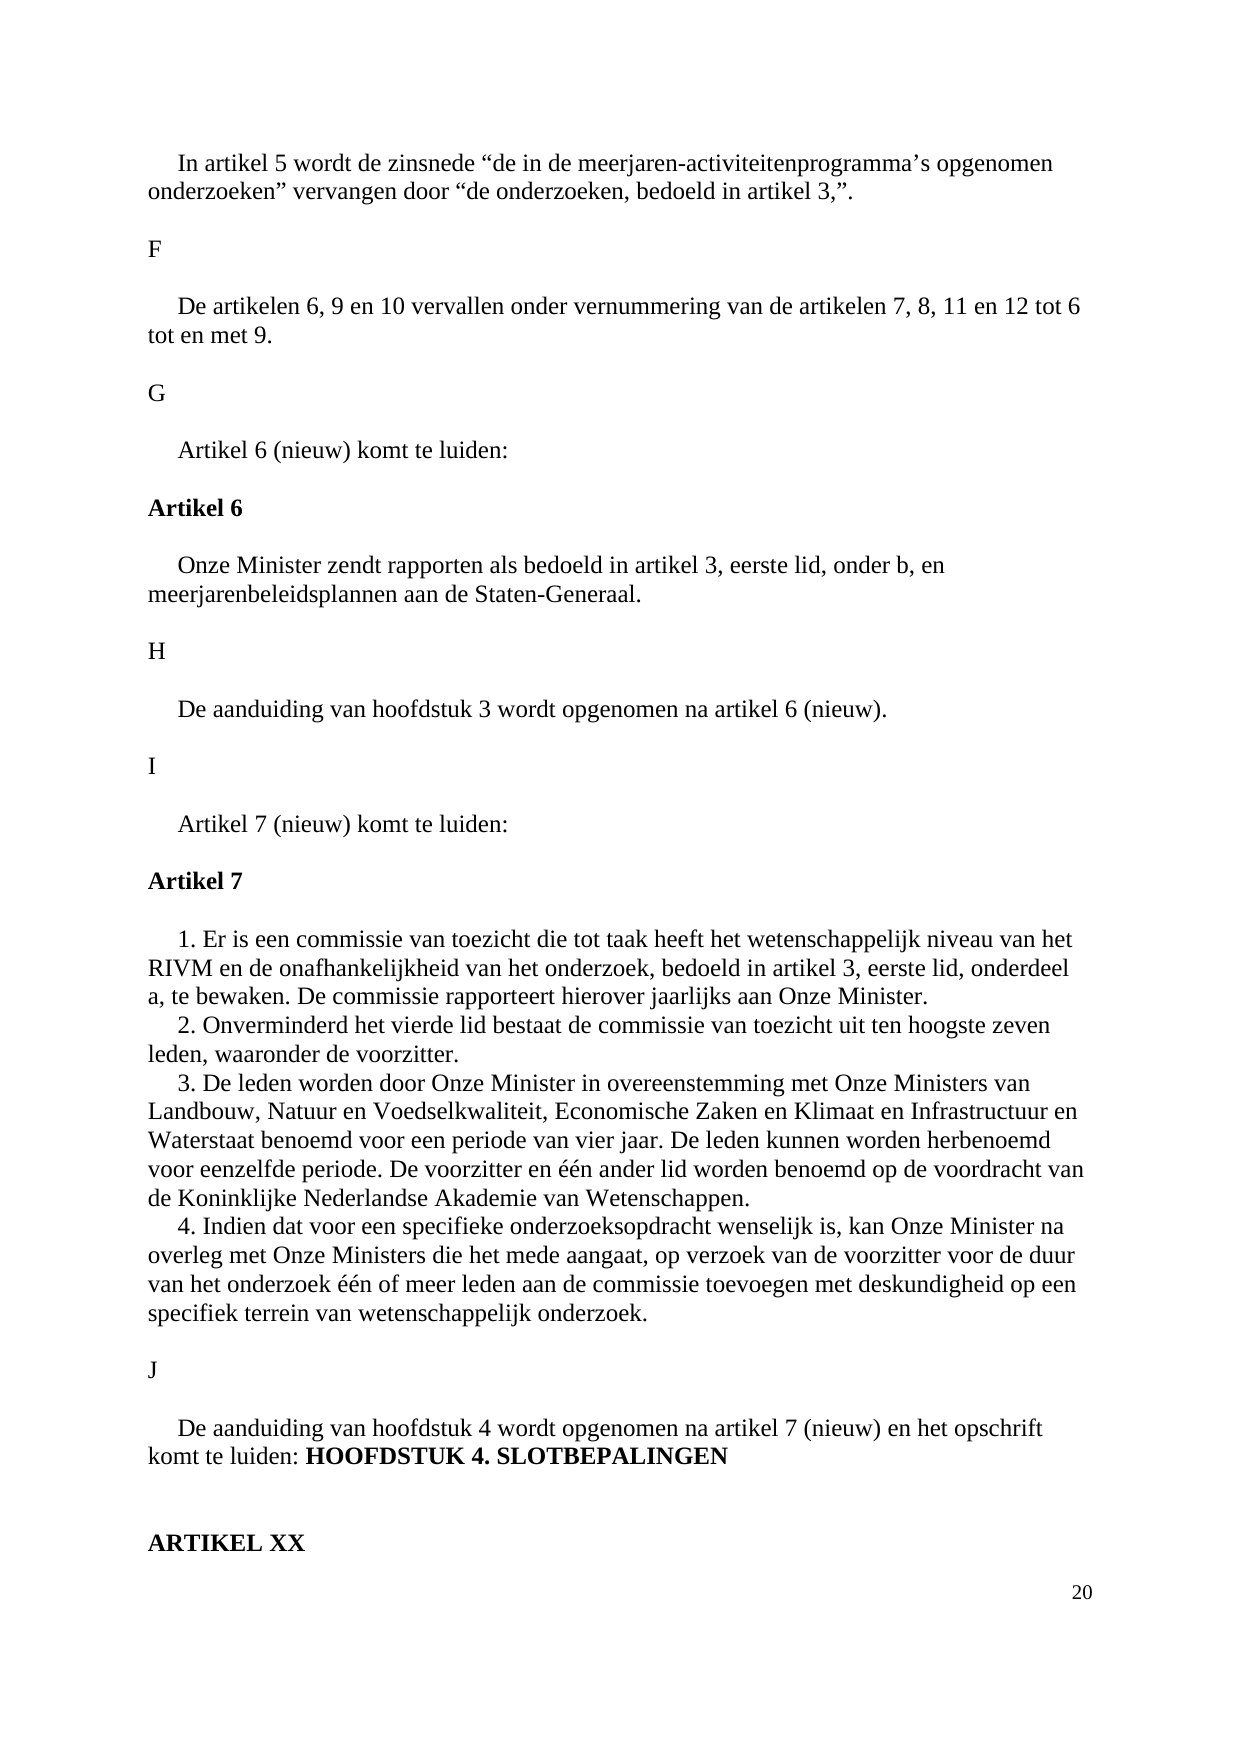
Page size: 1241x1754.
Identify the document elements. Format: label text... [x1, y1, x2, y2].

text 2. Onverminderd het vierde lid bestaat de commissie van toezicht uit ten hoogste zeven leden, waaronder de voorzitter. [148, 1010, 1092, 1068]
text 4. Indien dat voor een specifieke onderzoeksopdracht wenselijk is, kan Onze Minister na overleg met Onze Ministers die het mede aangaat, op verzoek van de voorzitter voor de duur van het onderzoek één of meer leden aan de commissie toevoegen met deskundigheid op een specifiek terrein van wetenschappelijk onderzoek. [148, 1211, 1092, 1326]
text In artikel 5 wordt de zinsnede “de in de meerjaren-activiteitenprogramma’s opgenomen onderzoeken” vervangen door “de onderzoeken, bedoeld in artikel 3,”. [148, 148, 1092, 205]
text Onze Minister zendt rapporten als bedoeld in artikel 3, eerste lid, onder b, en meerjarenbeleidsplannen aan de Staten-Generaal. [148, 550, 1092, 608]
text G [148, 378, 1092, 406]
text Artikel 7 (nieuw) komt te luiden: [148, 809, 1092, 838]
text 3. De leden worden door Onze Minister in overeenstemming met Onze Ministers van Landbouw, Natuur en Voedselkwaliteit, Economische Zaken en Klimaat en Infrastructuur en Waterstaat benoemd voor een periode van vier jaar. De leden kunnen worden herbenoemd voor eenzelfde periode. De voorzitter en één ander lid worden benoemd op de voordracht van de Koninklijke Nederlandse Akademie van Wetenschappen. [148, 1068, 1092, 1211]
text De artikelen 6, 9 en 10 vervallen onder vernummering van de artikelen 7, 8, 11 en 12 tot 6 tot en met 9. [148, 291, 1092, 349]
text J [148, 1355, 1092, 1384]
text I [148, 751, 1092, 780]
text ARTIKEL XX [148, 1528, 1092, 1556]
text Artikel 6 (nieuw) komt te luiden: [148, 435, 1092, 464]
text Artikel 7 [148, 866, 1092, 895]
text De aanduiding van hoofdstuk 4 wordt opgenomen na artikel 7 (nieuw) en het opschrift komt te luiden: HOOFDSTUK 4. SLOTBEPALINGEN [148, 1413, 1092, 1470]
text F [148, 234, 1092, 263]
text 1. Er is een commissie van toezicht die tot taak heeft het wetenschappelijk niveau van het RIVM en de onafhankelijkheid van het onderzoek, bedoeld in artikel 3, eerste lid, onderdeel a, te bewaken. De commissie rapporteert hierover jaarlijks aan Onze Minister. [148, 924, 1092, 1010]
text De aanduiding van hoofdstuk 3 wordt opgenomen na artikel 6 (nieuw). [148, 694, 1092, 723]
text Artikel 6 [148, 493, 1092, 521]
text H [148, 636, 1092, 665]
